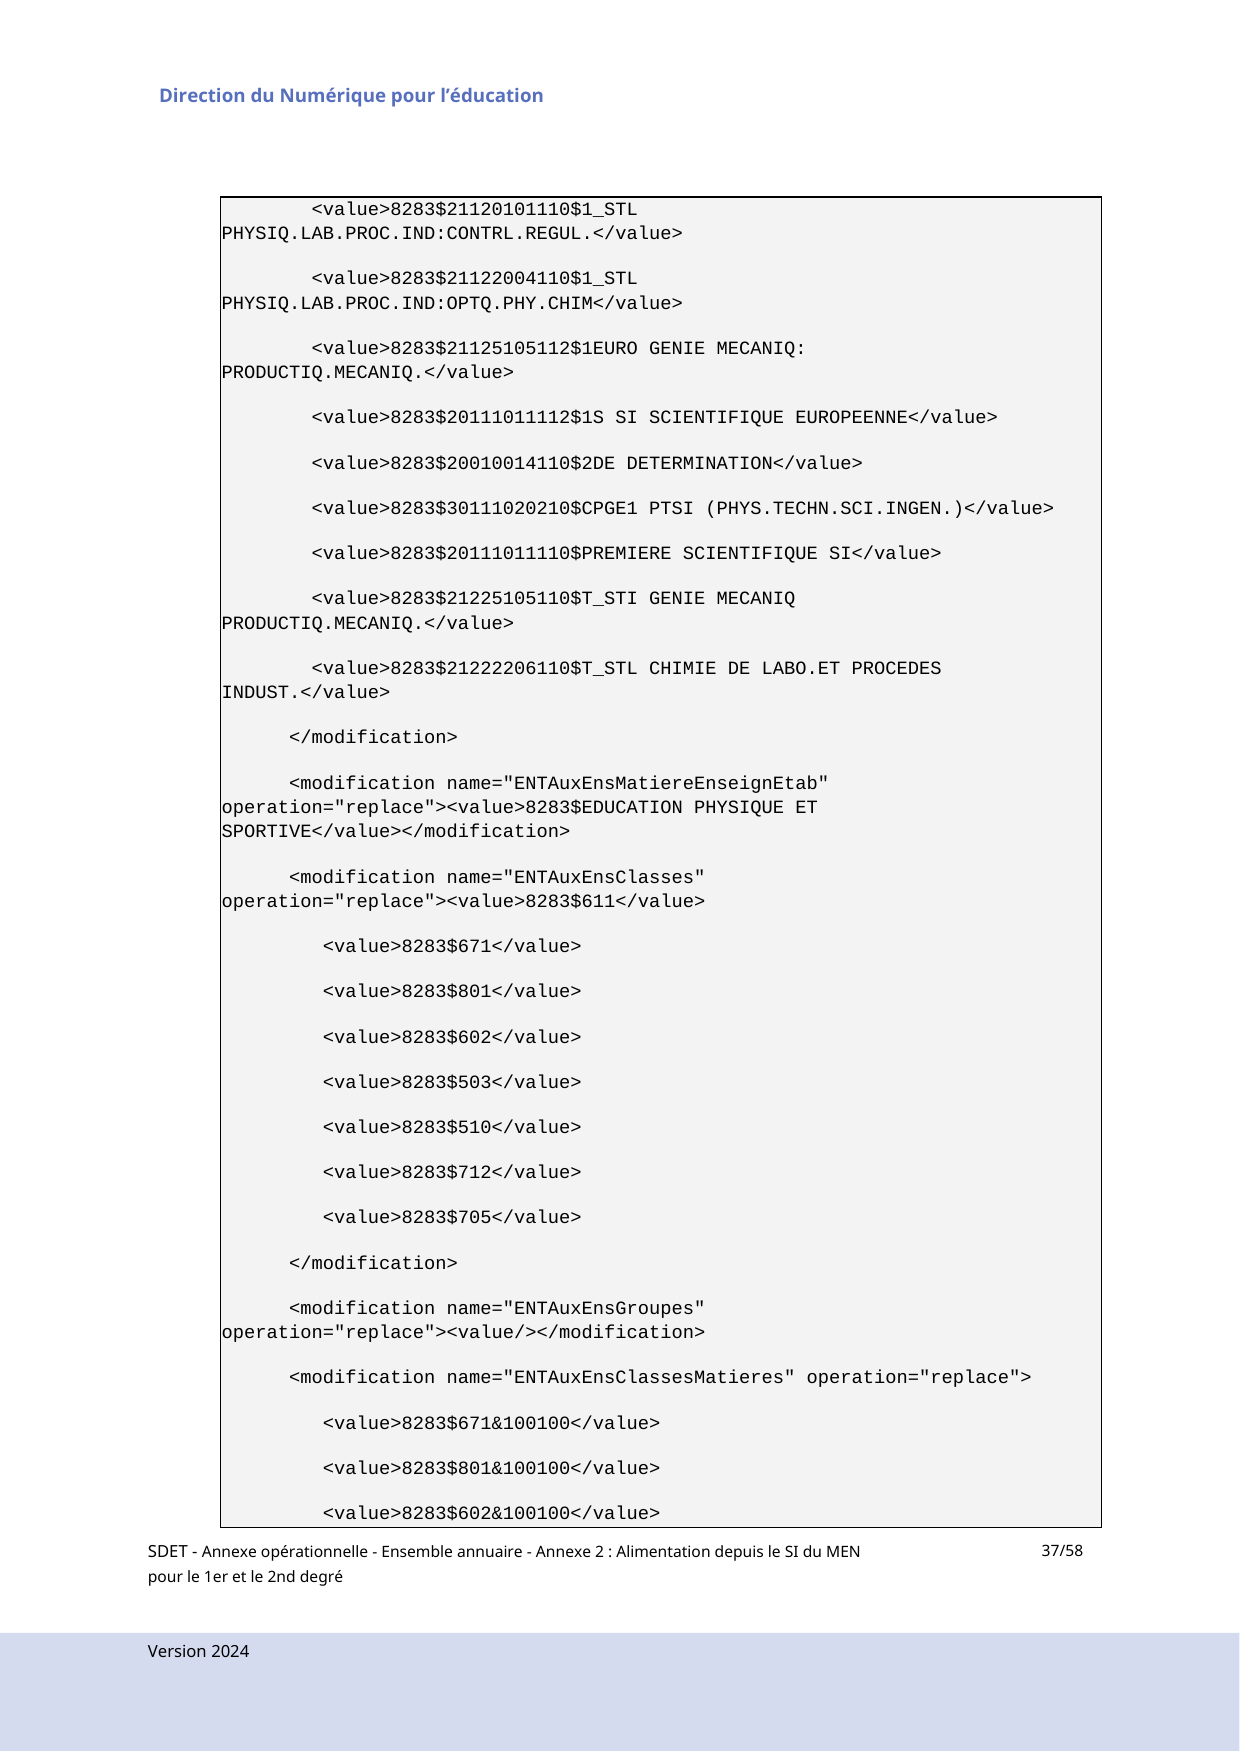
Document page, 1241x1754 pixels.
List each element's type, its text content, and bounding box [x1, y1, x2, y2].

text <value>8283$801</value> [221, 979, 1101, 1003]
text <modification name="ENTAuxEnsClasses" operation="replace"><value>8283$611</value> [221, 864, 1101, 913]
text <value>8283$602</value> [221, 1024, 1101, 1049]
text </modification> [221, 1250, 1101, 1275]
text <value>8283$21125105112$1EURO GENIE MECANIQ: PRODUCTIQ.MECANIQ.</value> [221, 336, 1101, 384]
text <value>8283$21120101110$1_STL PHYSIQ.LAB.PROC.IND:CONTRL.REGUL.</value> [221, 198, 1101, 245]
text <value>8283$503</value> [221, 1069, 1101, 1094]
text <value>8283$671</value> [221, 934, 1101, 958]
text <value>8283$801&100100</value> [221, 1456, 1101, 1480]
text <modification name="ENTAuxEnsClassesMatieres" operation="replace"> [221, 1365, 1101, 1389]
text <modification name="ENTAuxEnsGroupes" operation="replace"><value/></modification> [221, 1296, 1101, 1344]
text </modification> [221, 725, 1101, 749]
text <value>8283$21222206110$T_STL CHIMIE DE LABO.ET PROCEDES INDUST.</value> [221, 656, 1101, 704]
text <value>8283$705</value> [221, 1205, 1101, 1229]
text <value>8283$671&100100</value> [221, 1410, 1101, 1435]
text <modification name="ENTAuxEnsMatiereEnseignEtab" operation="replace"><value>8283$EDUCATION PHYSIQUE ET SPORTIVE</value></modification> [221, 770, 1101, 843]
text <value>8283$20111011112$1S SI SCIENTIFIQUE EUROPEENNE</value> [221, 405, 1101, 429]
text <value>8283$20010014110$2DE DETERMINATION</value> [221, 450, 1101, 475]
text <value>8283$602&100100</value> [221, 1501, 1101, 1527]
text <value>8283$510</value> [221, 1115, 1101, 1139]
text <value>8283$21122004110$1_STL PHYSIQ.LAB.PROC.IND:OPTQ.PHY.CHIM</value> [221, 266, 1101, 315]
text <value>8283$20111011110$PREMIERE SCIENTIFIQUE SI</value> [221, 541, 1101, 565]
text <value>8283$21225105110$T_STI GENIE MECANIQ PRODUCTIQ.MECANIQ.</value> [221, 586, 1101, 635]
text <value>8283$30111020210$CPGE1 PTSI (PHYS.TECHN.SCI.INGEN.)</value> [221, 496, 1101, 520]
text <value>8283$712</value> [221, 1160, 1101, 1184]
